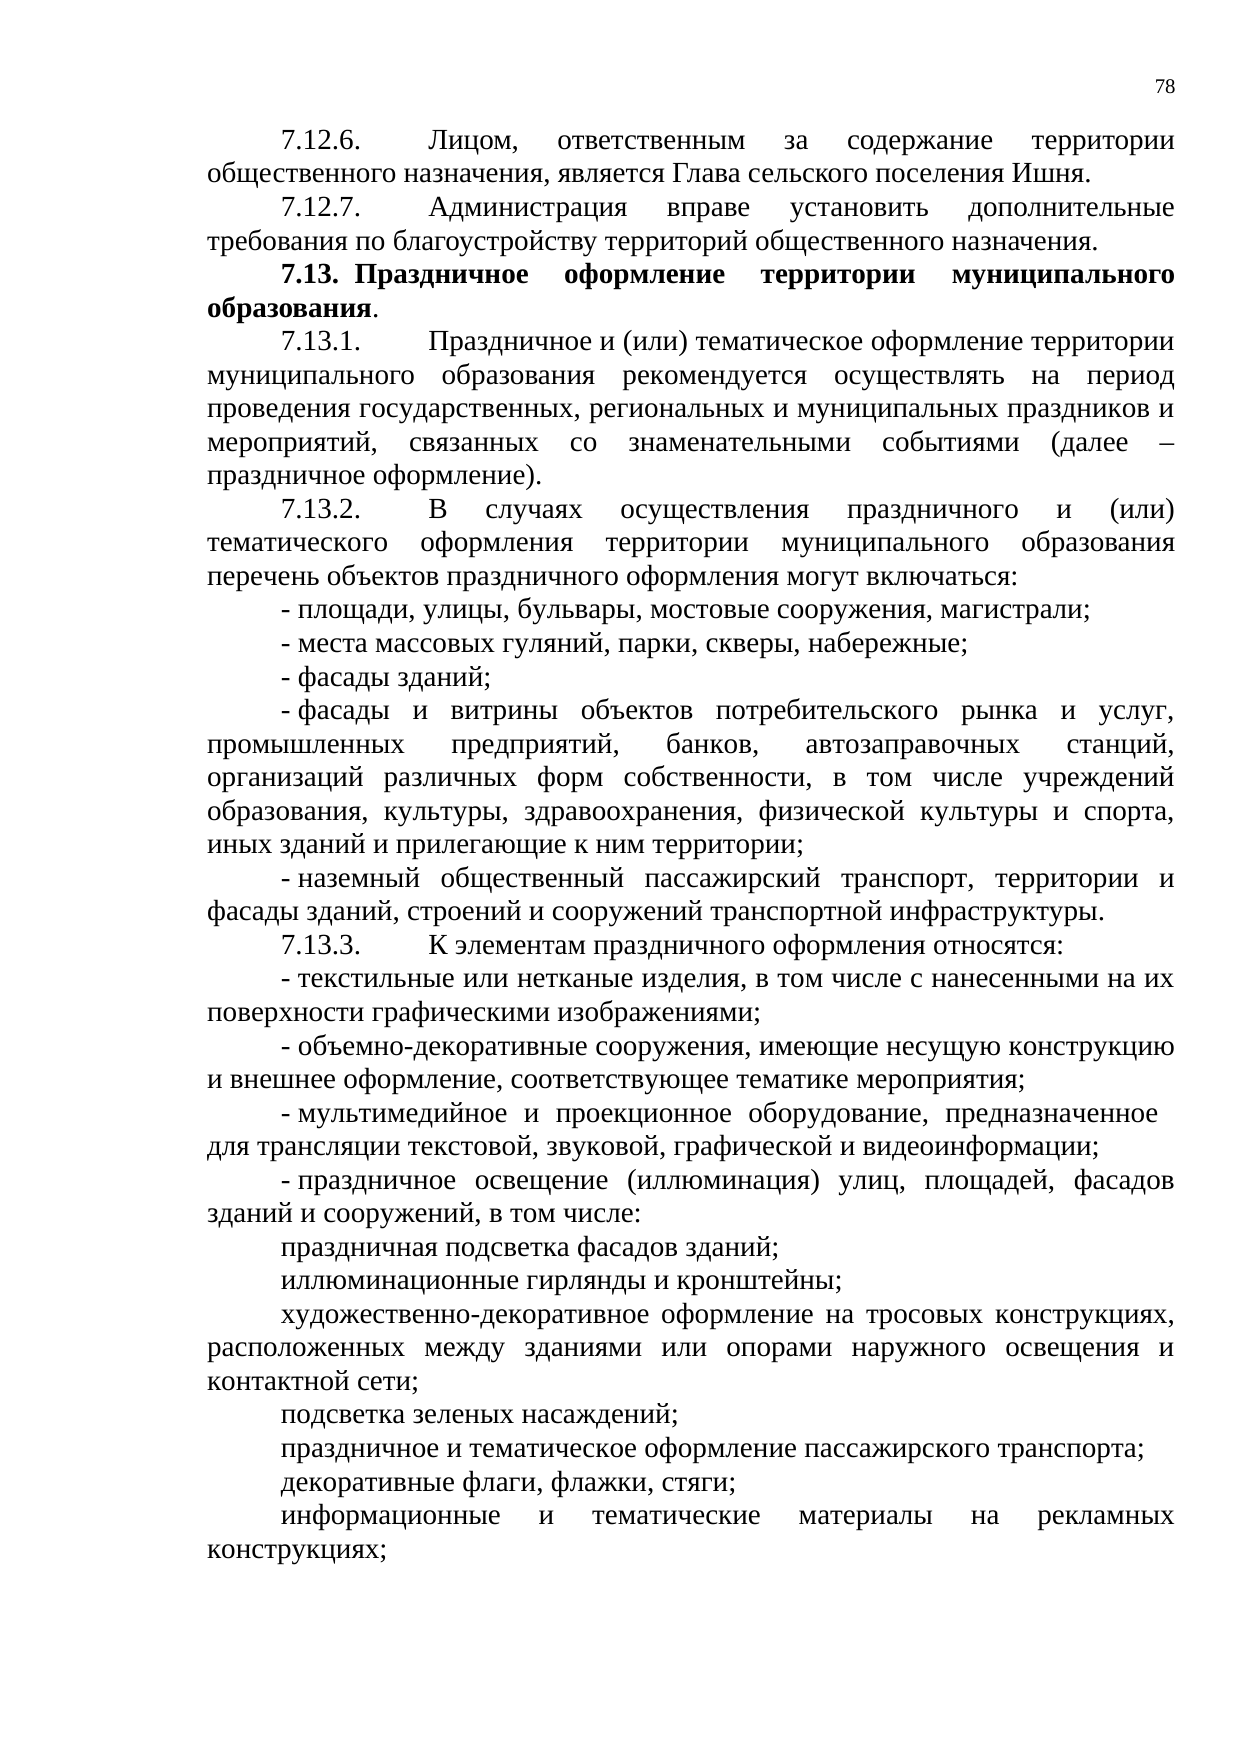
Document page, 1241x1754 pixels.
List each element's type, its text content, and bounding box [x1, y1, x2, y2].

text подсветка зеленых насаждений; [207, 1397, 1175, 1430]
text декоративные флаги, флажки, стяги; [207, 1464, 1175, 1497]
text 7.13. Праздничное оформление территории муниципального образования. [207, 256, 1175, 323]
text - фасады и витрины объектов потребительского рынка и услуг, промышленных предприятий, банков, автозаправочных станций, организаций различных форм собственности, в том числе учреждений образования, культуры, здравоохранения, физической культуры и спорта, иных зданий и прилегающие к ним территории; [207, 692, 1175, 860]
text - фасады зданий; [207, 659, 1175, 692]
text 7.13.1. Праздничное и (или) тематическое оформление территории муниципального образования рекомендуется осуществлять на период проведения государственных, региональных и муниципальных праздников и мероприятий, связанных со знаменательными событиями (далее – праздничное оформление). [207, 323, 1175, 491]
text художественно-декоративное оформление на тросовых конструкциях, расположенных между зданиями или опорами наружного освещения и контактной сети; [207, 1296, 1175, 1397]
text - наземный общественный пассажирский транспорт, территории и фасады зданий, строений и сооружений транспортной инфраструктуры. [207, 860, 1175, 927]
text информационные и тематические материалы на рекламных конструкциях; [207, 1497, 1175, 1564]
text праздничное и тематическое оформление пассажирского транспорта; [207, 1430, 1175, 1464]
text - мультимедийное и проекционное оборудование, предназначенное для трансляции текстовой, звуковой, графической и видеоинформации; [207, 1095, 1175, 1162]
text - объемно-декоративные сооружения, имеющие несущую конструкцию и внешнее оформление, соответствующее тематике мероприятия; [207, 1028, 1175, 1095]
text иллюминационные гирлянды и кронштейны; [207, 1262, 1175, 1296]
text - текстильные или нетканые изделия, в том числе с нанесенными на их поверхности графическими изображениями; [207, 961, 1175, 1028]
text 7.12.6. Лицом, ответственным за содержание территории общественного назначения, является Глава сельского поселения Ишня. [207, 122, 1175, 189]
text 7.12.7. Администрация вправе установить дополнительные требования по благоустройству территорий общественного назначения. [207, 189, 1175, 256]
text - праздничное освещение (иллюминация) улиц, площадей, фасадов зданий и сооружений, в том числе: [207, 1162, 1175, 1229]
text 7.13.2. В случаях осуществления праздничного и (или) тематического оформления территории муниципального образования перечень объектов праздничного оформления могут включаться: [207, 491, 1175, 592]
text - места массовых гуляний, парки, скверы, набережные; [207, 625, 1175, 659]
text праздничная подсветка фасадов зданий; [207, 1229, 1175, 1262]
text - площади, улицы, бульвары, мостовые сооружения, магистрали; [207, 592, 1175, 625]
text 7.13.3. К элементам праздничного оформления относятся: [207, 927, 1175, 961]
